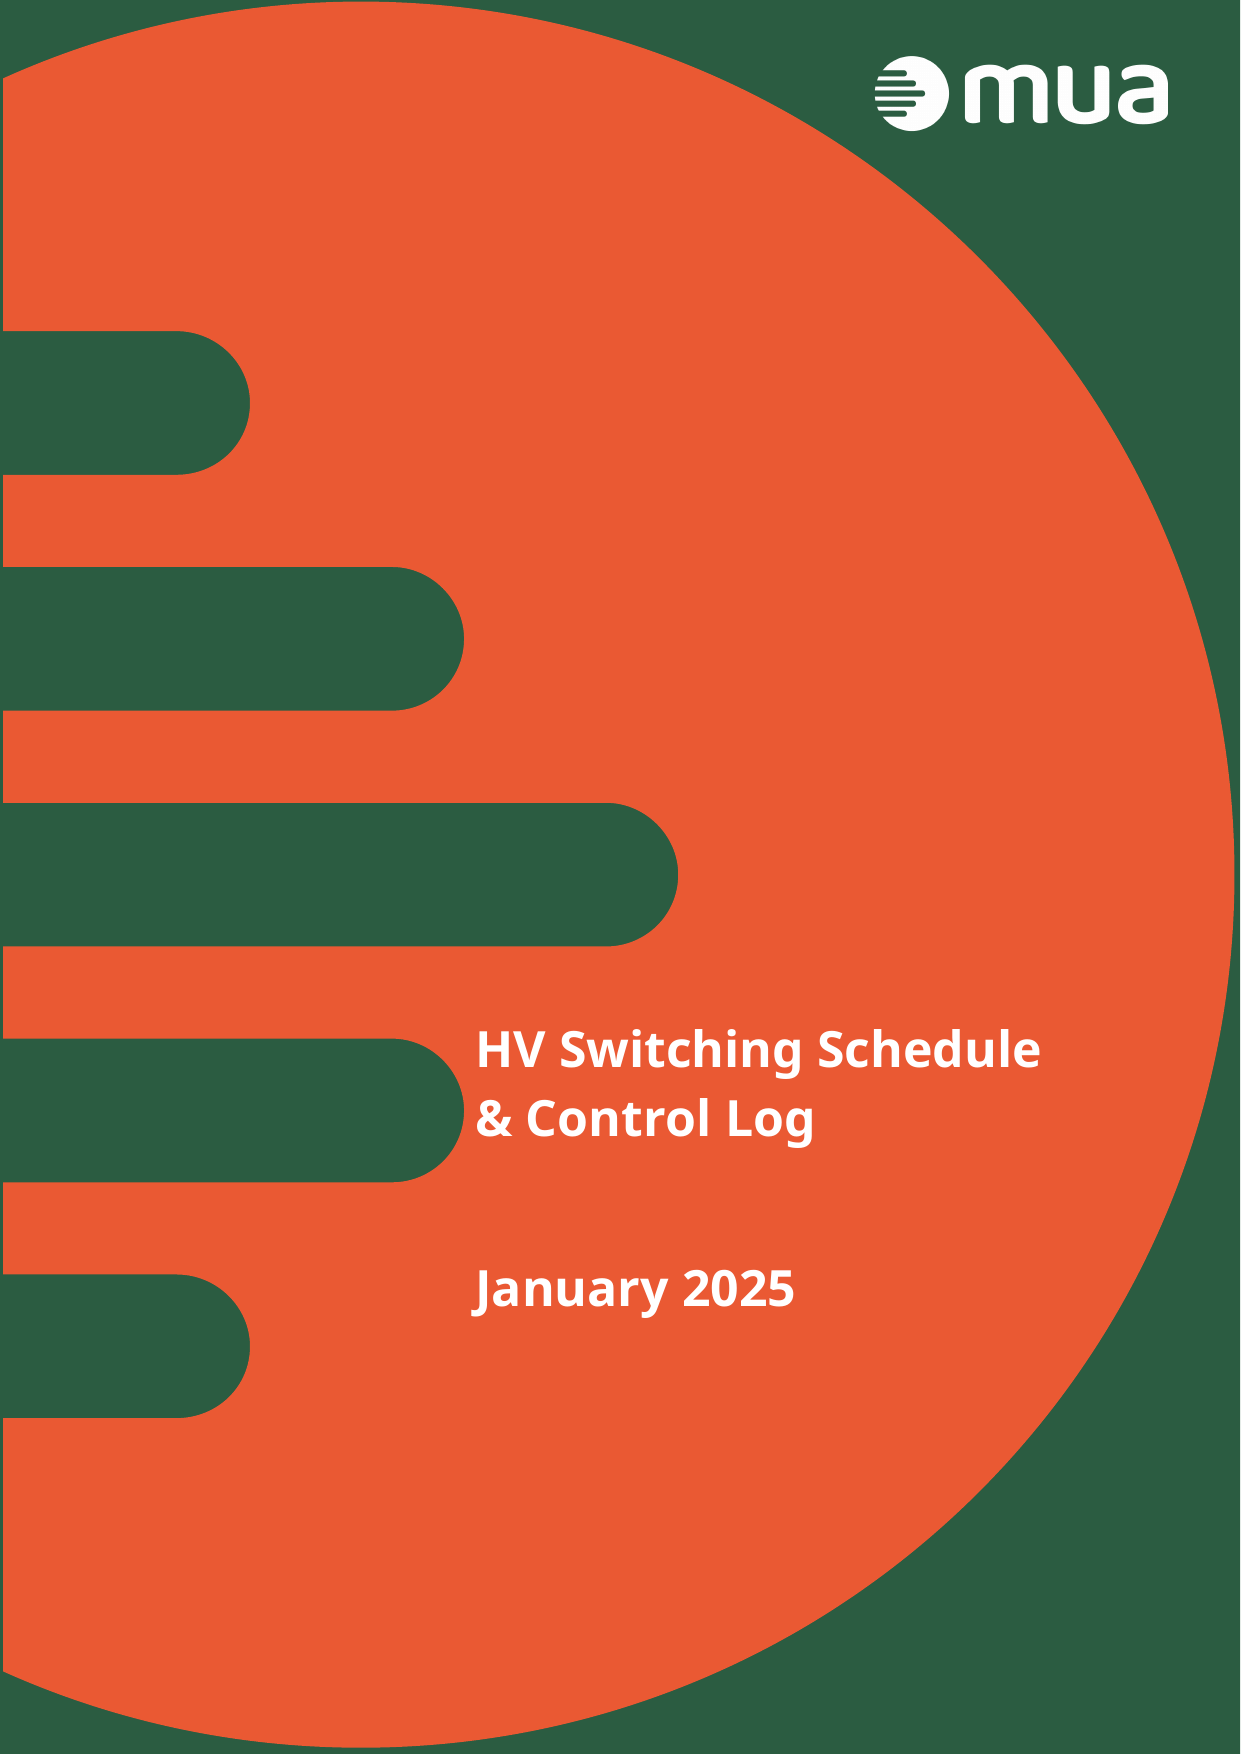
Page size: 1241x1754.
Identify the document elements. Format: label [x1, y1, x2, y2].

picture [864, 49, 1181, 137]
